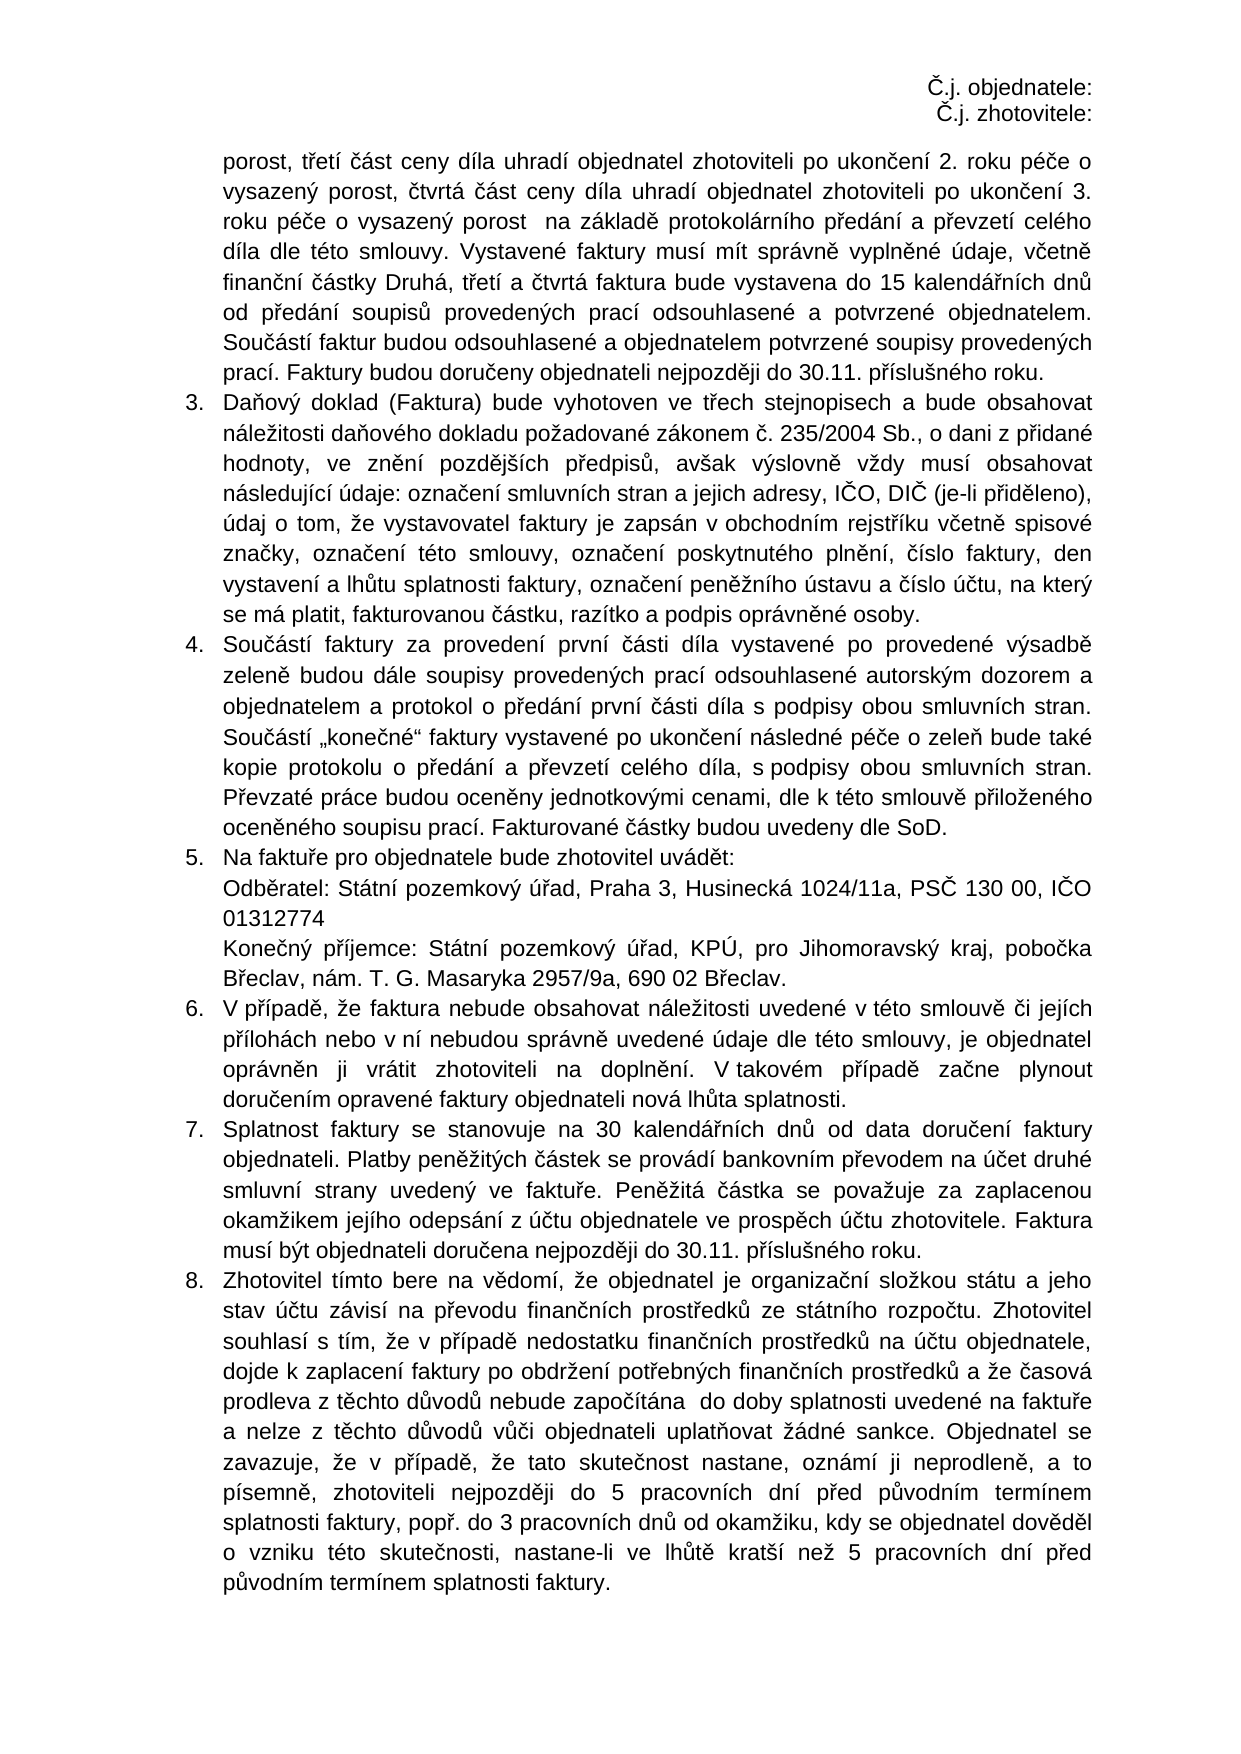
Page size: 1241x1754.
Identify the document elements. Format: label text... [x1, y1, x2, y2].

list Odběratel: Státní pozemkový úřad, Praha 3, Husinecká 1024/11a, PSČ 130 00, IČO 01312774 [223, 874, 1093, 931]
list Splatnost faktury se stanovuje na 30 kalendářních dnů od data doručení faktury objednateli. Platby peněžitých částek se provádí bankovním převodem na účet druhé smluvní strany uvedený ve faktuře. Peněžitá částka se považuje za zaplacenou okamžikem jejího odepsání z účtu objednatele ve prospěch účtu zhotovitele. Faktura musí být objednateli doručena nejpozději do 30.11. příslušného roku. [185, 1116, 1093, 1263]
list Konečný příjemce: Státní pozemkový úřad, KPÚ, pro Jihomoravský kraj, pobočka Břeclav, nám. T. G. Masaryka 2957/9a, 690 02 Břeclav. [223, 935, 1093, 992]
list V případě, že faktura nebude obsahovat náležitosti uvedené v této smlouvě či jejích přílohách nebo v ní nebudou správně uvedené údaje dle této smlouvy, je objednatel oprávněn ji vrátit zhotoviteli na doplnění. V takovém případě začne plynout doručením opravené faktury objednateli nová lhůta splatnosti. [185, 995, 1093, 1112]
list Zhotovitel tímto bere na vědomí, že objednatel je organizační složkou státu a jeho stav účtu závisí na převodu finančních prostředků ze státního rozpočtu. Zhotovitel souhlasí s tím, že v případě nedostatku finančních prostředků na účtu objednatele, dojde k zaplacení faktury po obdržení potřebných finančních prostředků a že časová prodleva z těchto důvodů nebude započítána do doby splatnosti uvedené na faktuře a nelze z těchto důvodů vůči objednateli uplatňovat žádné sankce. Objednatel se zavazuje, že v případě, že tato skutečnost nastane, oznámí ji neprodleně, a to písemně, zhotoviteli nejpozději do 5 pracovních dní před původním termínem splatnosti faktury, popř. do 3 pracovních dnů od okamžiku, kdy se objednatel dověděl o vzniku této skutečnosti, nastane-li ve lhůtě kratší než 5 pracovních dní před původním termínem splatnosti faktury. [185, 1267, 1093, 1596]
list Součástí faktury za provedení první části díla vystavené po provedené výsadbě zeleně budou dále soupisy provedených prací odsouhlasené autorským dozorem a objednatelem a protokol o předání první části díla s podpisy obou smluvních stran. Součástí „konečné“ faktury vystavené po ukončení následné péče o zeleň bude také kopie protokolu o předání a převzetí celého díla, s podpisy obou smluvních stran. Převzaté práce budou oceněny jednotkovými cenami, dle k této smlouvě přiloženého oceněného soupisu prací. Fakturované částky budou uvedeny dle SoD. [185, 631, 1093, 841]
list Na faktuře pro objednatele bude zhotovitel uvádět: [185, 844, 1093, 871]
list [223, 148, 1093, 385]
list Daňový doklad (Faktura) bude vyhotoven ve třech stejnopisech a bude obsahovat náležitosti daňového dokladu požadované zákonem č. 235/2004 Sb., o dani z přidané hodnoty, ve znění pozdějších předpisů, avšak výslovně vždy musí obsahovat následující údaje: označení smluvních stran a jejich adresy, IČO, DIČ (je-li přiděleno), údaj o tom, že vystavovatel faktury je zapsán v obchodním rejstříku včetně spisové značky, označení této smlouvy, označení poskytnutého plnění, číslo faktury, den vystavení a lhůtu splatnosti faktury, označení peněžního ústavu a číslo účtu, na který se má platit, fakturovanou částku, razítko a podpis oprávněné osoby. [185, 389, 1093, 627]
